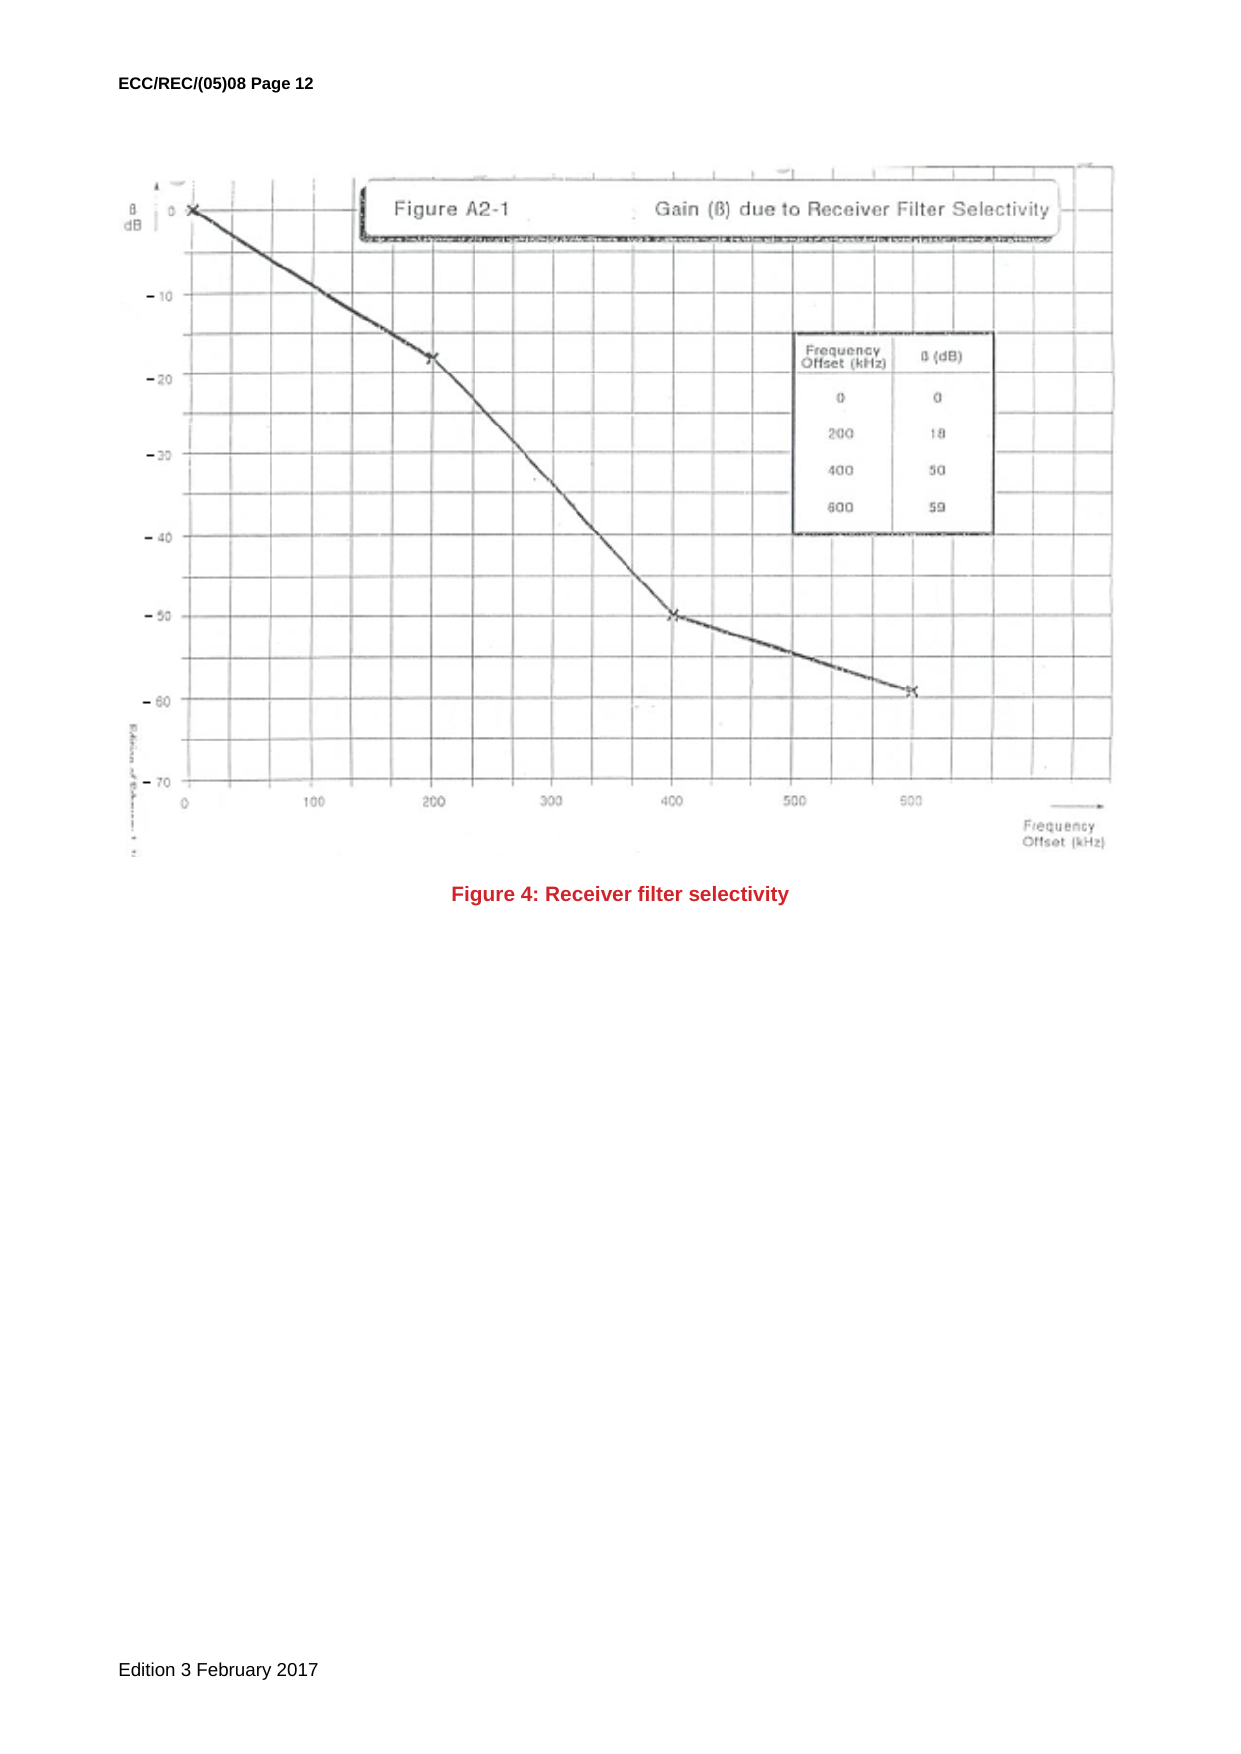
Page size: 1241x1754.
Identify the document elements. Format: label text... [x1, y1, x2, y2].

title Receiver filter selectivity [118, 882, 1122, 906]
picture [119, 150, 1136, 857]
